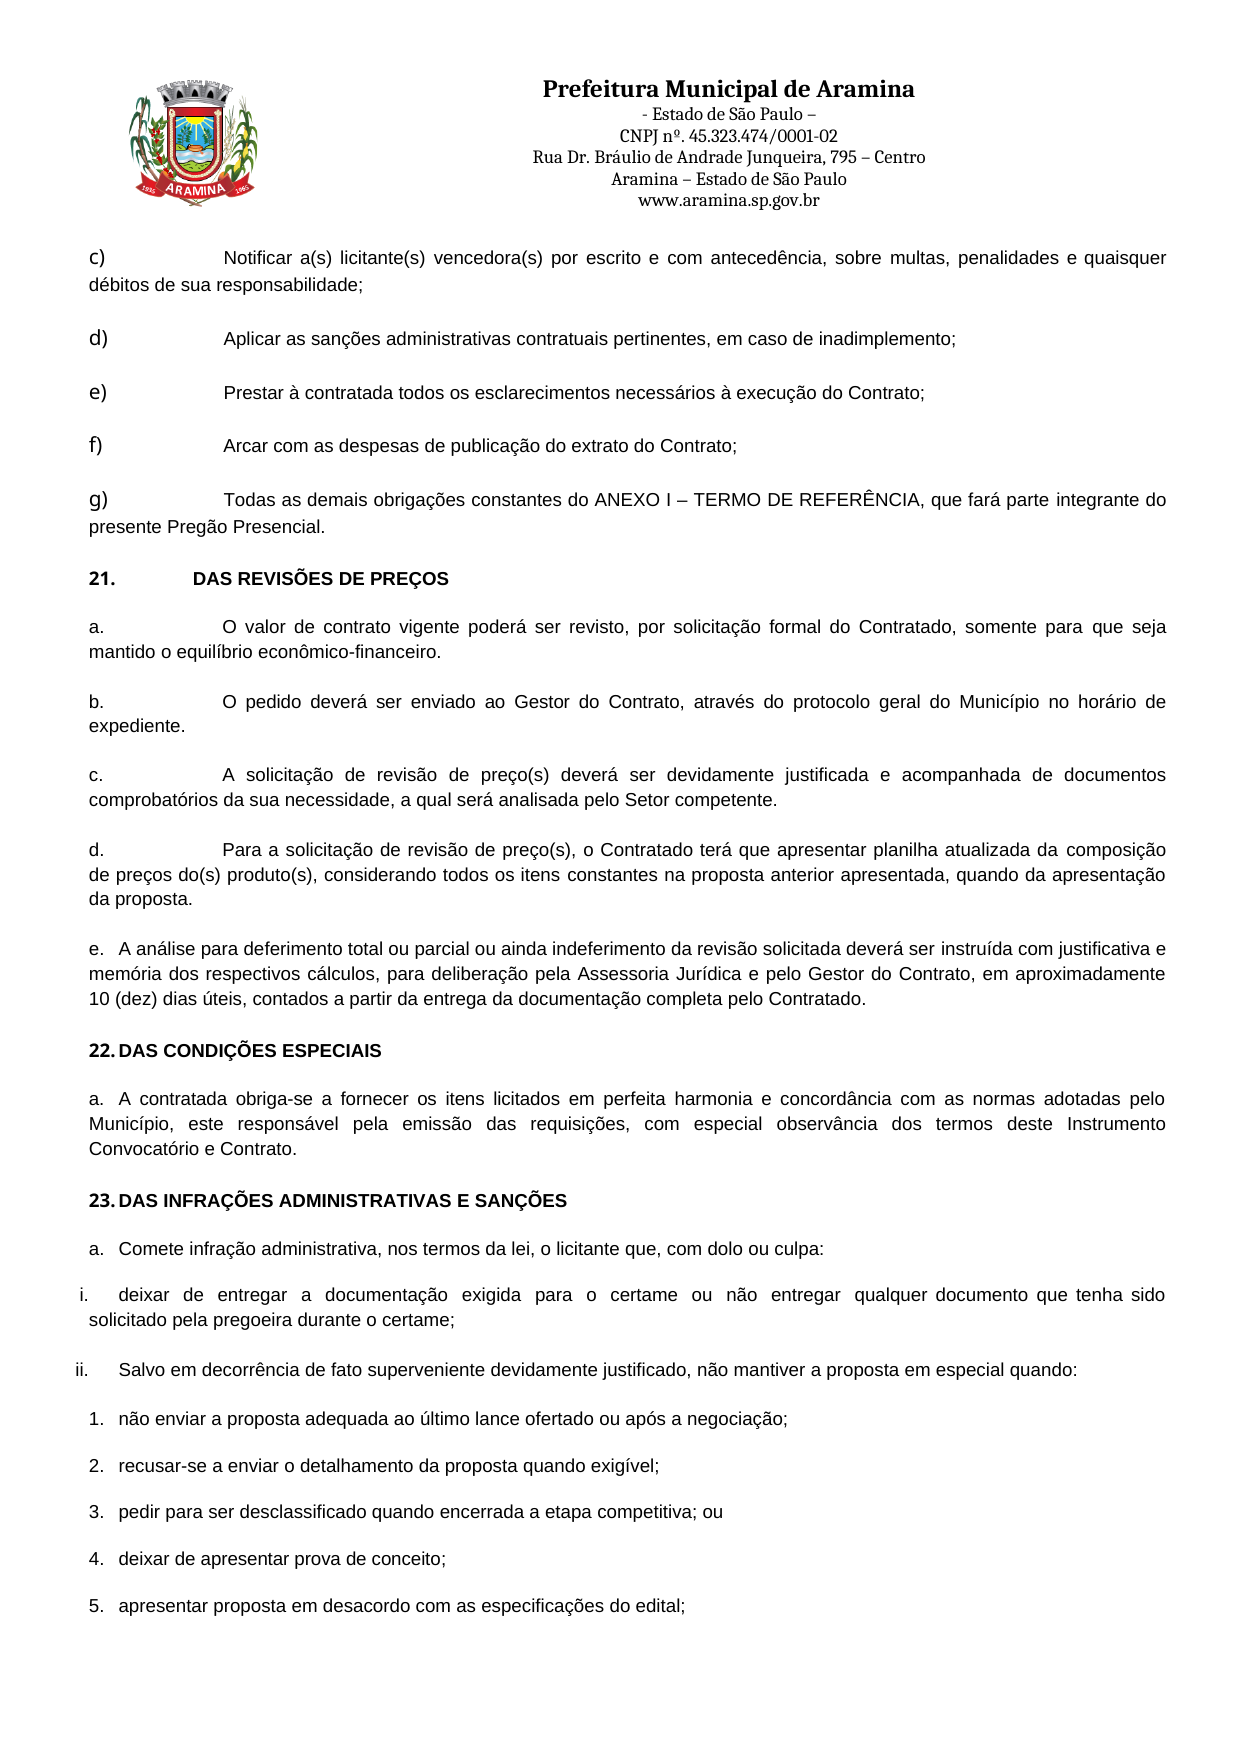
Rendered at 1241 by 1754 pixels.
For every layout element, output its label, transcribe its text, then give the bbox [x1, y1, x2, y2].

list A análise para deferimento total ou parcial ou ainda indeferimento da revisão solicitada deverá ser instruída com justificativa e memória dos respectivos cálculos, para deliberação pela Assessoria Jurídica e pelo Gestor do Contrato, em aproximadamente 10 (dez) dias úteis, contados a partir da entrega da documentação completa pelo Contratado. [89, 938, 1166, 1009]
list Para a solicitação de revisão de preço(s), o Contratado terá que apresentar planilha atualizada da composição de preços do(s) produto(s), considerando todos os itens constantes na proposta anterior apresentada, quando da apresentação da proposta. [89, 838, 1166, 910]
subtitle DAS CONDIÇÕES ESPECIAIS [89, 1037, 1166, 1063]
list Arcar com as despesas de publicação do extrato do Contrato; [89, 430, 1166, 459]
list Notificar a(s) licitante(s) vencedora(s) por escrito e com antecedência, sobre multas, penalidades e quaisquer débitos de sua responsabilidade; [89, 242, 1166, 295]
list Aplicar as sanções administrativas contratuais pertinentes, em caso de inadimplemento; [89, 323, 1166, 352]
list A solicitação de revisão de preço(s) deverá ser devidamente justificada e acompanhada de documentos comprobatórios da sua necessidade, a qual será analisada pelo Setor competente. [89, 764, 1166, 810]
list recusar-se a enviar o detalhamento da proposta quando exigível; [89, 1455, 1166, 1476]
subtitle DAS INFRAÇÕES ADMINISTRATIVAS E SANÇÕES [89, 1187, 1166, 1213]
list Todas as demais obrigações constantes do ANEXO I – TERMO DE REFERÊNCIA, que fará parte integrante do presente Pregão Presencial. [89, 484, 1166, 537]
list não enviar a proposta adequada ao último lance ofertado ou após a negociação; [89, 1408, 1166, 1430]
subtitle DAS REVISÕES DE PREÇOS [89, 565, 1166, 591]
list deixar de apresentar prova de conceito; [89, 1548, 1166, 1569]
list O pedido deverá ser enviado ao Gestor do Contrato, através do protocolo geral do Município no horário de expediente. [89, 690, 1166, 736]
list A contratada obriga-se a fornecer os itens licitados em perfeita harmonia e concordância com as normas adotadas pelo Município, este responsável pela emissão das requisições, com especial observância dos termos deste Instrumento Convocatório e Contrato. [89, 1088, 1166, 1159]
picture [128, 80, 258, 207]
list apresentar proposta em desacordo com as especificações do edital; [89, 1594, 1166, 1616]
list pedir para ser desclassificado quando encerrada a etapa competitiva; ou [89, 1501, 1166, 1523]
list Salvo em decorrência de fato superveniente devidamente justificado, não mantiver a proposta em especial quando: [89, 1359, 1166, 1380]
list O valor de contrato vigente poderá ser revisto, por solicitação formal do Contratado, somente para que seja mantido o equilíbrio econômico-financeiro. [89, 616, 1166, 662]
list Prestar à contratada todos os esclarecimentos necessários à execução do Contrato; [89, 377, 1166, 405]
list deixar de entregar a documentação exigida para o certame ou não entregar qualquer documento que tenha sido solicitado pela pregoeira durante o certame; [89, 1284, 1166, 1331]
list Comete infração administrativa, nos termos da lei, o licitante que, com dolo ou culpa: [89, 1238, 1166, 1259]
